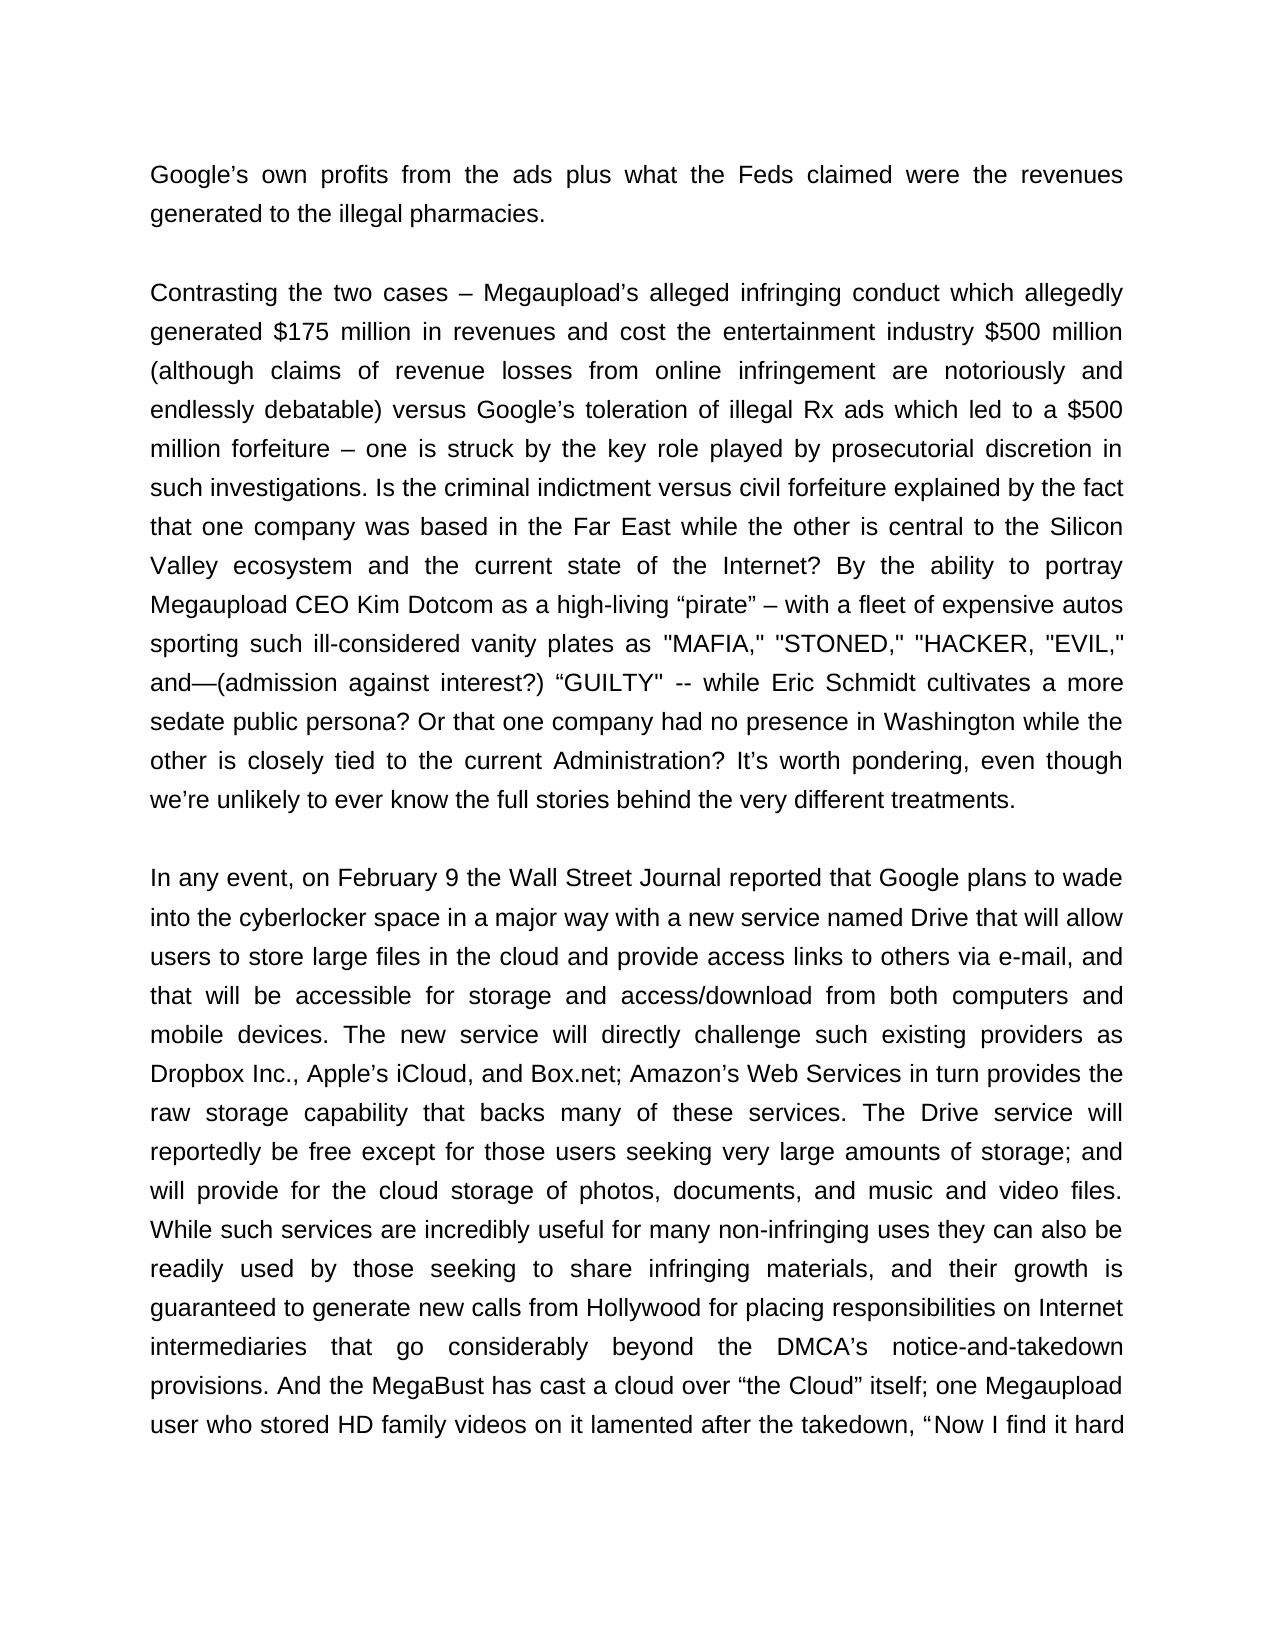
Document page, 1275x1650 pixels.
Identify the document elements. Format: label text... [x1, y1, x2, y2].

text Contrasting the two cases – Megaupload’s alleged infringing conduct which allegedly generated $175 million in revenues and cost the entertainment industry $500 million (although claims of revenue losses from online infringement are notoriously and endlessly debatable) versus Google’s toleration of illegal Rx ads which led to a $500 million forfeiture – one is struck by the key role played by prosecutorial discretion in such investigations. Is the criminal indictment versus civil forfeiture explained by the fact that one company was based in the Far East while the other is central to the Silicon Valley ecosystem and the current state of the Internet? By the ability to portray Megaupload CEO Kim Dotcom as a high-living “pirate” – with a fleet of expensive autos sporting such ill-considered vanity plates as "MAFIA," "STONED," "HACKER, "EVIL," and—(admission against interest?) “GUILTY" -- while Eric Schmidt cultivates a more sedate public persona? Or that one company had no presence in Washington while the other is closely tied to the current Administration? It’s worth pondering, even though we’re unlikely to ever know the full stories behind the very different treatments. [150, 267, 1125, 814]
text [150, 150, 1125, 228]
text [150, 853, 1125, 1439]
